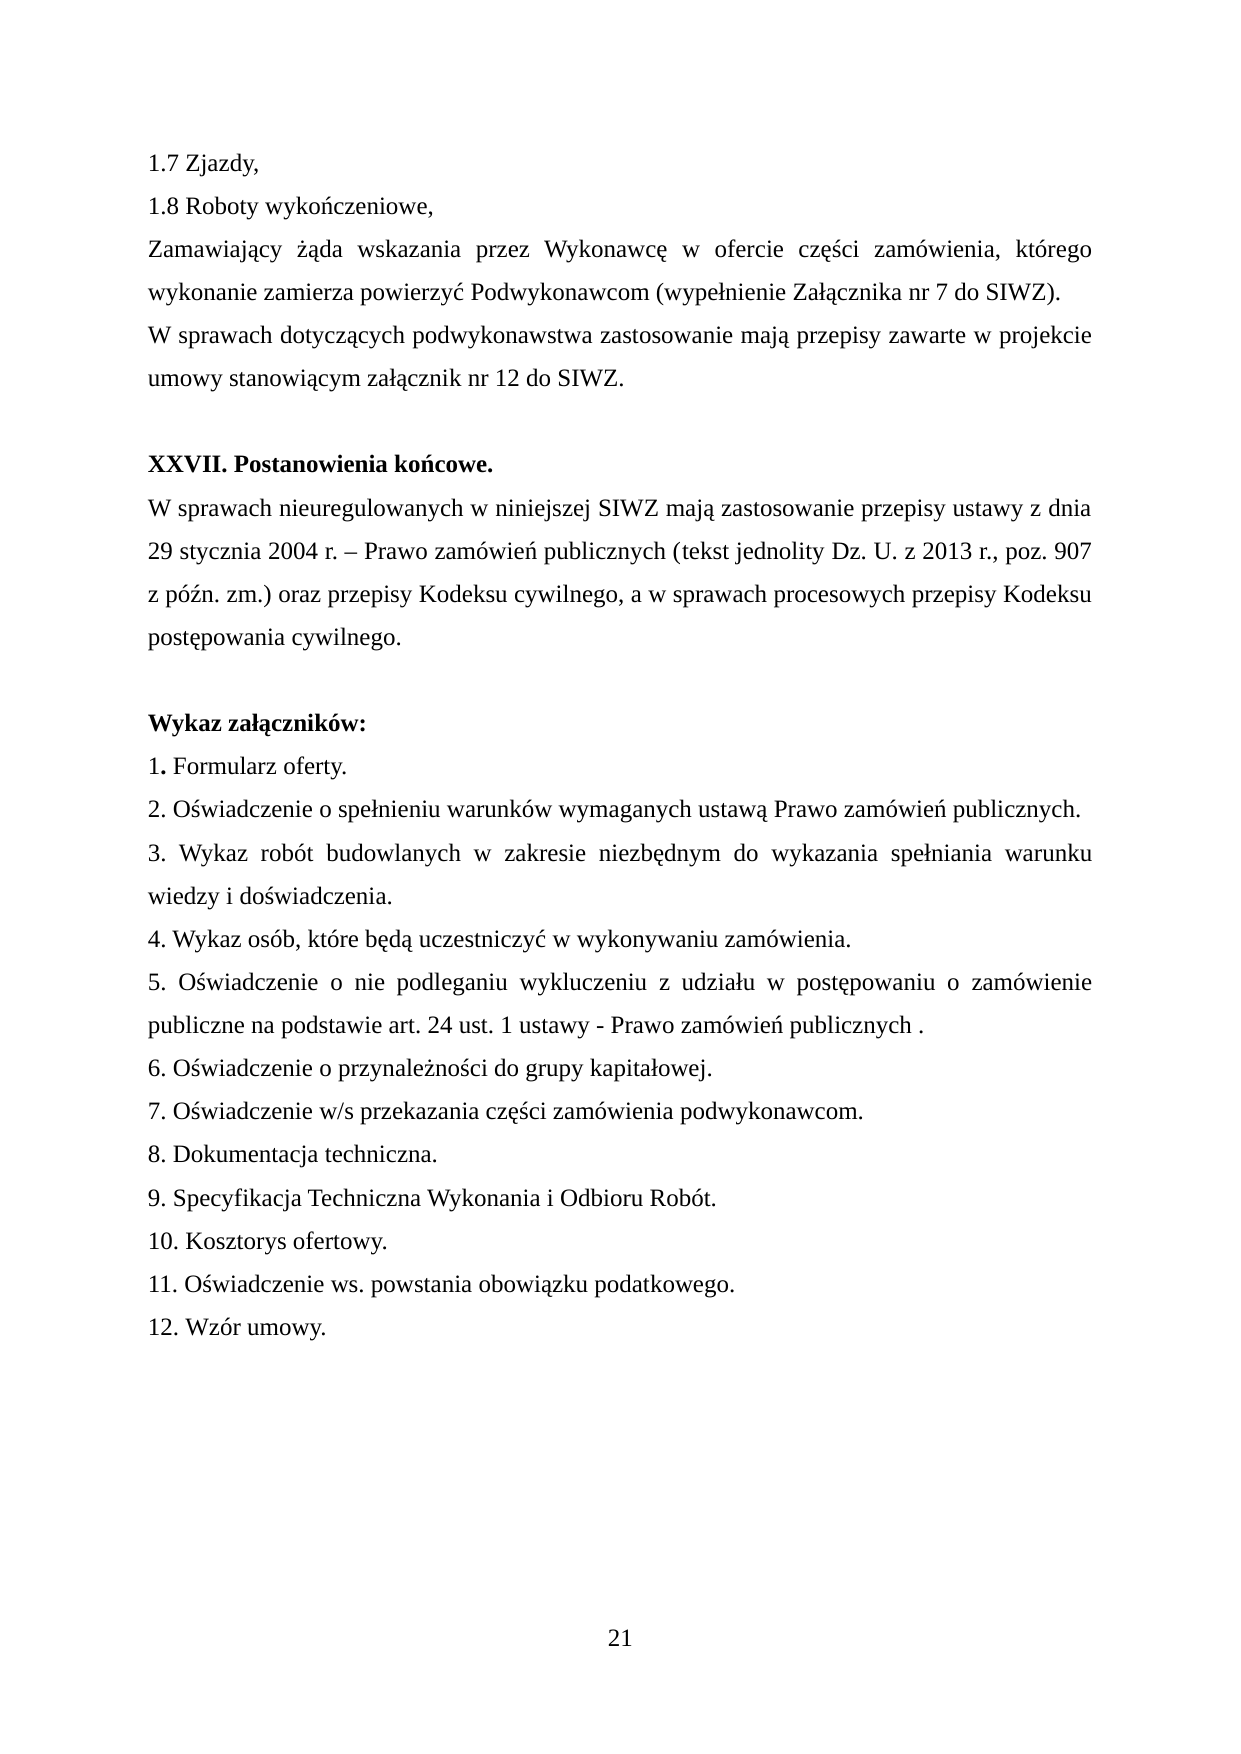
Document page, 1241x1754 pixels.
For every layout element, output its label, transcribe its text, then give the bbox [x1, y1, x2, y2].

text 4. Wykaz osób, które będą uczestniczyć w wykonywaniu zamówienia. [148, 924, 1093, 953]
text XXVII. Postanowienia końcowe. [148, 449, 1093, 478]
text 9. Specyfikacja Techniczna Wykonania i Odbioru Robót. [148, 1183, 1093, 1211]
text 10. Kosztorys ofertowy. [148, 1226, 1093, 1254]
text 2. Oświadczenie o spełnieniu warunków wymaganych ustawą Prawo zamówień publicznych. [148, 794, 1093, 823]
text 12. Wzór umowy. [148, 1312, 1093, 1341]
text Wykaz załączników: [148, 708, 1093, 737]
text 1.7 Zjazdy, [148, 148, 1093, 176]
text 7. Oświadczenie w/s przekazania części zamówienia podwykonawcom. [148, 1096, 1093, 1125]
text 1.8 Roboty wykończeniowe, [148, 191, 1093, 219]
text W sprawach nieuregulowanych w niniejszej SIWZ mają zastosowanie przepisy ustawy z dnia 29 stycznia 2004 r. – Prawo zamówień publicznych (tekst jednolity Dz. U. z 2013 r., poz. 907 z późn. zm.) oraz przepisy Kodeksu cywilnego, a w sprawach procesowych przepisy Kodeksu postępowania cywilnego. [148, 493, 1093, 651]
text 3. Wykaz robót budowlanych w zakresie niezbędnym do wykazania spełniania warunku wiedzy i doświadczenia. [148, 838, 1093, 909]
text 5. Oświadczenie o nie podleganiu wykluczeniu z udziału w postępowaniu o zamówienie publiczne na podstawie art. 24 ust. 1 ustawy - Prawo zamówień publicznych . [148, 967, 1093, 1039]
text 8. Dokumentacja techniczna. [148, 1139, 1093, 1168]
text 11. Oświadczenie ws. powstania obowiązku podatkowego. [148, 1269, 1093, 1298]
text W sprawach dotyczących podwykonawstwa zastosowanie mają przepisy zawarte w projekcie umowy stanowiącym załącznik nr 12 do SIWZ. [148, 320, 1093, 392]
text 1. Formularz oferty. [148, 751, 1093, 780]
text 6. Oświadczenie o przynależności do grupy kapitałowej. [148, 1053, 1093, 1082]
text Zamawiający żąda wskazania przez Wykonawcę w ofercie części zamówienia, którego wykonanie zamierza powierzyć Podwykonawcom (wypełnienie Załącznika nr 7 do SIWZ). [148, 234, 1093, 306]
